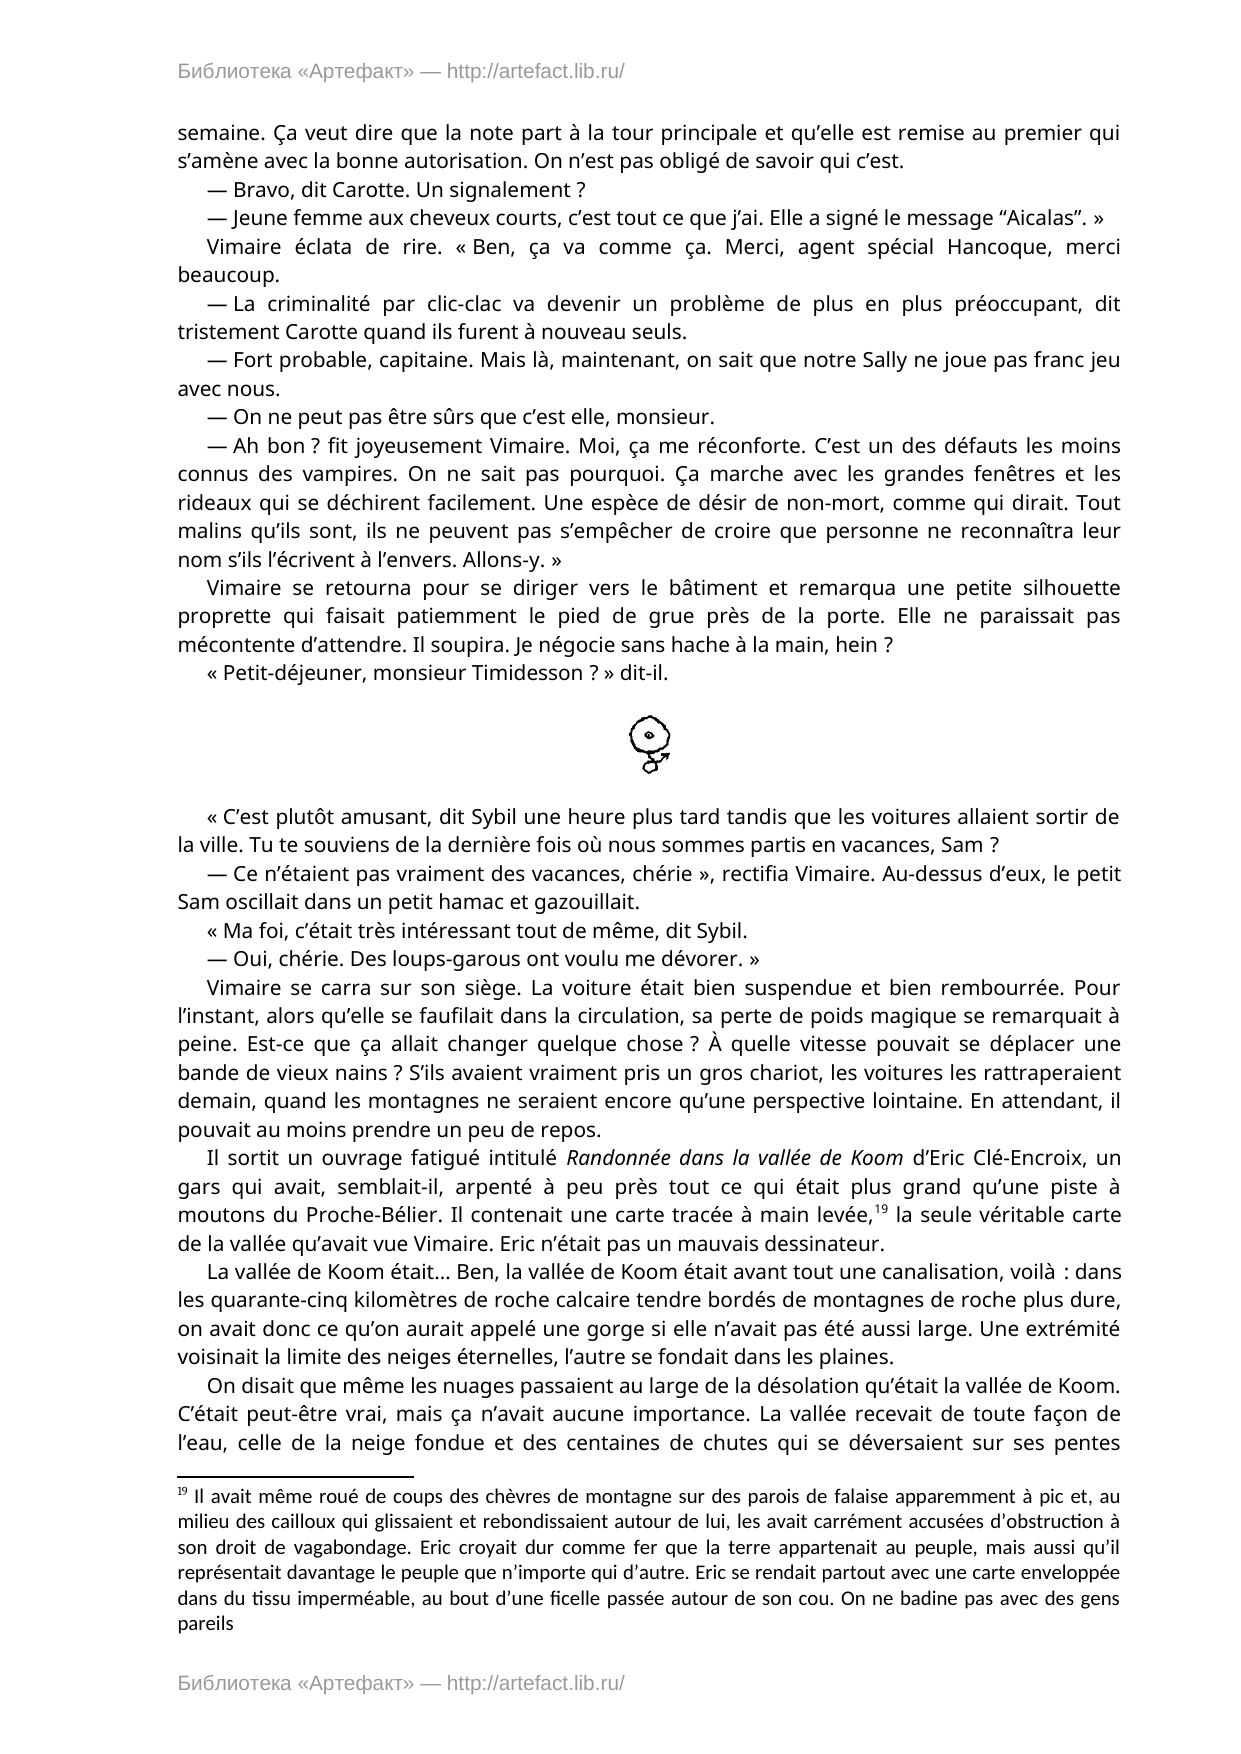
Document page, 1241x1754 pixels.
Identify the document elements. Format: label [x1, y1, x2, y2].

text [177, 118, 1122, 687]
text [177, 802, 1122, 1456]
picture [628, 715, 671, 774]
